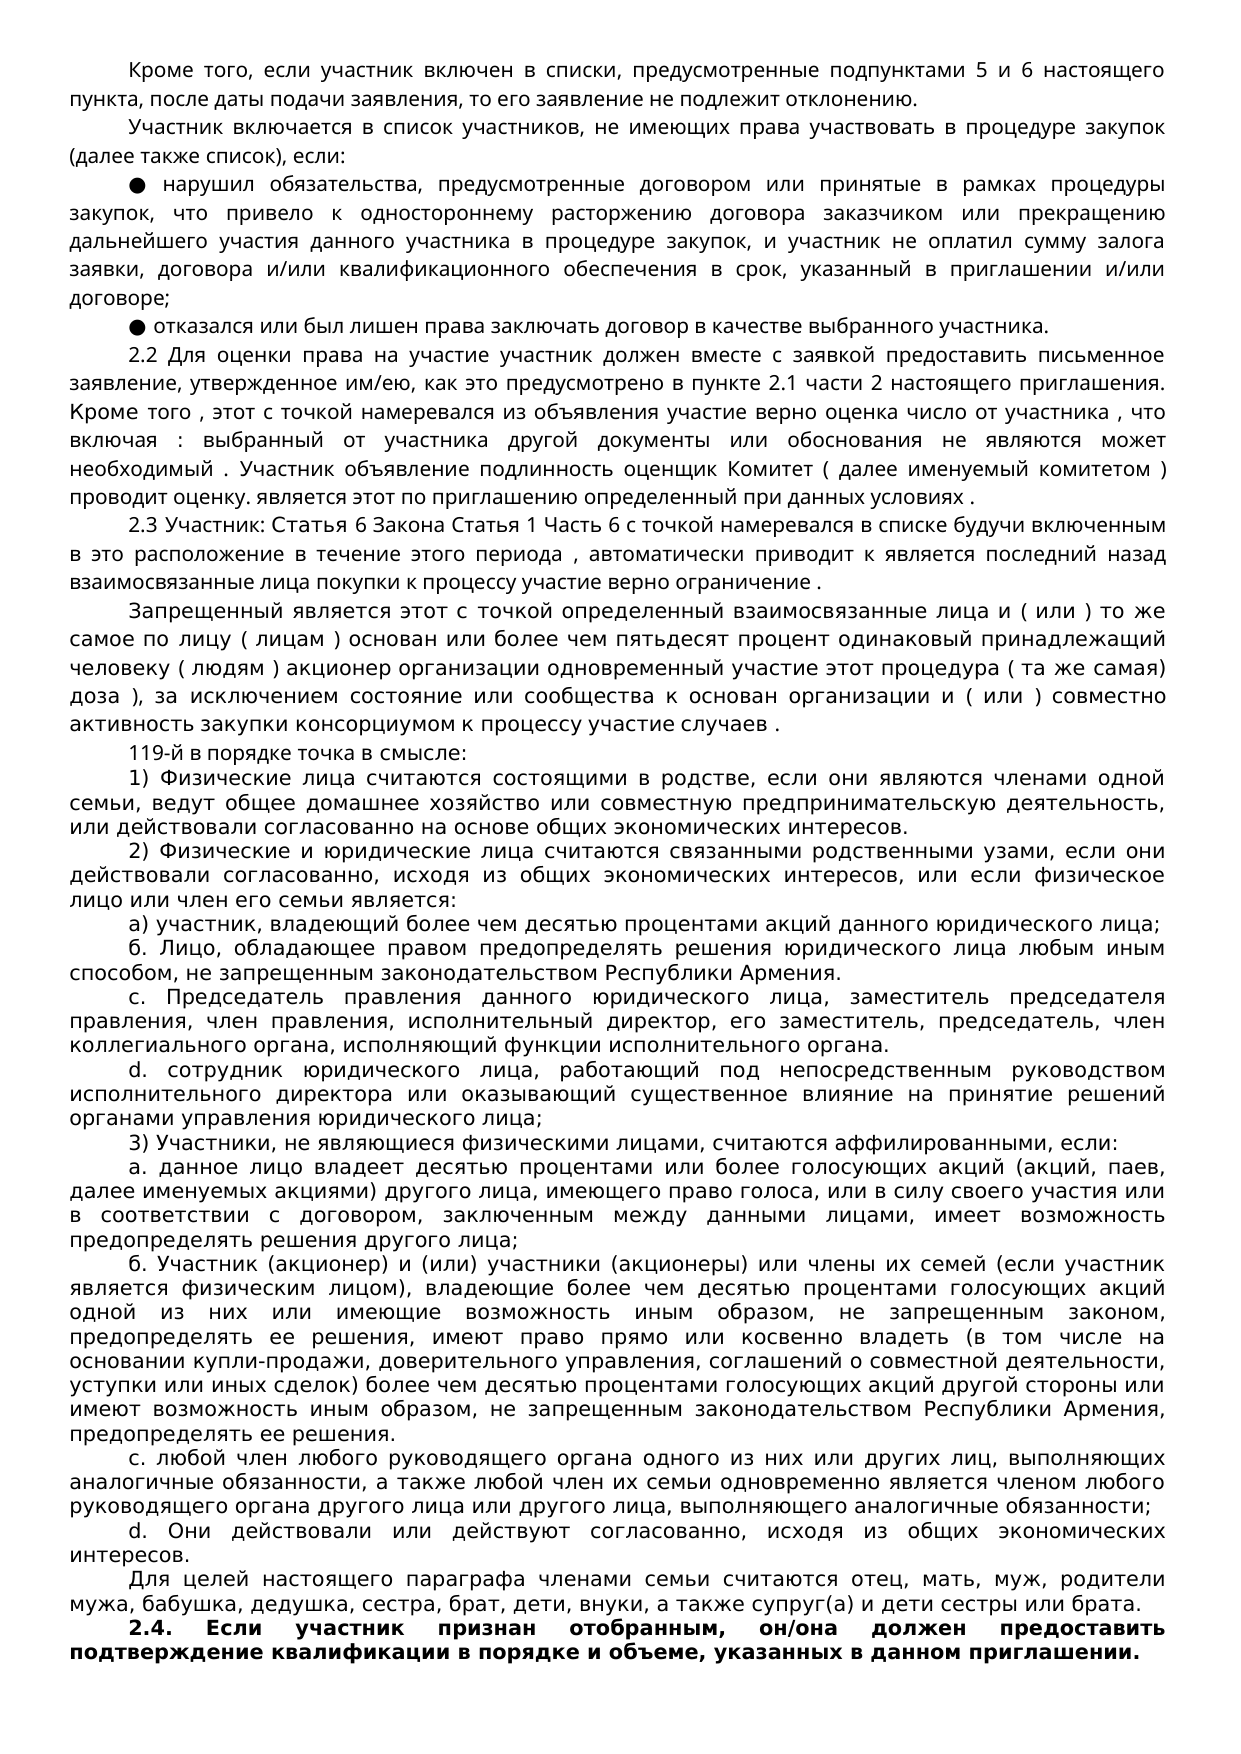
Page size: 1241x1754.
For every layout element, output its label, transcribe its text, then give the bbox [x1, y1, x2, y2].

text 1) Физические лица считаются состоящими в родстве, если они являются членами одной семьи, ведут общее домашнее хозяйство или совместную предпринимательскую деятельность, или действовали согласованно на основе общих экономических интересов. [69, 766, 1167, 839]
text c. любой член любого руководящего органа одного из них или других лиц, выполняющих аналогичные обязанности, а также любой член их семьи одновременно является членом любого руководящего органа другого лица или другого лица, выполняющего аналогичные обязанности; [69, 1446, 1167, 1519]
text 2) Физические и юридические лица считаются связанными родственными узами, если они действовали согласованно, исходя из общих экономических интересов, или если физическое лицо или член его семьи является: [69, 839, 1167, 912]
text c. Председатель правления данного юридического лица, заместитель председателя правления, член правления, исполнительный директор, его заместитель, председатель, член коллегиального органа, исполняющий функции исполнительного органа. [69, 985, 1167, 1058]
text а) участник, владеющий более чем десятью процентами акций данного юридического лица; [69, 912, 1167, 936]
text 2.4. Если участник признан отобранным, он/она должен предоставить подтверждение квалификации в порядке и объеме, указанных в данном приглашении. [69, 1616, 1167, 1664]
text б. Лицо, обладающее правом предопределять решения юридического лица любым иным способом, не запрещенным законодательством Республики Армения. [69, 936, 1167, 985]
text Кроме того, если участник включен в списки, предусмотренные подпунктами 5 и 6 настоящего пункта, после даты подачи заявления, то его заявление не подлежит отклонению. [69, 56, 1167, 112]
text 2.3 Участник: Статья 6 Закона​ Статья 1 Часть 6 с точкой намеревался в списке будучи включенным в это расположение в течение этого периода , автоматически приводит к является последний назад взаимосвязанные лица покупки к процессу участие верно ограничение . [69, 511, 1167, 596]
text d. сотрудник юридического лица, работающий под непосредственным руководством исполнительного директора или оказывающий существенное влияние на принятие решений органами управления юридического лица; [69, 1058, 1167, 1131]
text а. данное лицо владеет десятью процентами или более голосующих акций (акций, паев, далее именуемых акциями) другого лица, имеющего право голоса, или в силу своего участия или в соответствии с договором, заключенным между данными лицами, имеет возможность предопределять решения другого лица; [69, 1155, 1167, 1252]
text ● нарушил обязательства, предусмотренные договором или принятые в рамках процедуры закупок, что привело к одностороннему расторжению договора заказчиком или прекращению дальнейшего участия данного участника в процедуре закупок, и участник не оплатил сумму залога заявки, договора и/или квалификационного обеспечения в срок, указанный в приглашении и/или договоре; [69, 169, 1167, 311]
text 2.2 Для оценки права на участие участник должен вместе с заявкой предоставить письменное заявление, утвержденное им/ею, как это предусмотрено в пункте 2.1 части 2 настоящего приглашения. Кроме того , этот с точкой намеревался из объявления участие верно оценка число от участника , что включая : выбранный от участника другой документы или обоснования не являются может необходимый . Участник объявление подлинность оценщик Комитет ( далее именуемый комитетом ) проводит оценку. является этот по приглашению определенный при данных условиях . [69, 340, 1167, 511]
text Участник включается в список участников, не имеющих права участвовать в процедуре закупок (далее также список), если: [69, 112, 1167, 169]
text Для целей настоящего параграфа членами семьи считаются отец, мать, муж, родители мужа, бабушка, дедушка, сестра, брат, дети, внуки, а также супруг(а) и дети сестры или брата. [69, 1567, 1167, 1616]
text 3) Участники, не являющиеся физическими лицами, считаются аффилированными, если: [69, 1131, 1167, 1155]
text ● отказался или был лишен права заключать договор в качестве выбранного участника. [69, 311, 1167, 340]
text 119-й в порядке точка в смысле: [69, 738, 1167, 766]
text б. Участник (акционер) и (или) участники (акционеры) или члены их семей (если участник является физическим лицом), владеющие более чем десятью процентами голосующих акций одной из них или имеющие возможность иным образом, не запрещенным законом, предопределять ее решения, имеют право прямо или косвенно владеть (в том числе на основании купли-продажи, доверительного управления, соглашений о совместной деятельности, уступки или иных сделок) более чем десятью процентами голосующих акций другой стороны или имеют возможность иным образом, не запрещенным законодательством Республики Армения, предопределять ее решения. [69, 1252, 1167, 1446]
text Запрещенный является этот с точкой определенный взаимосвязанные лица и ( или ) то же самое по лицу ( лицам ) основан или более чем пятьдесят процент одинаковый принадлежащий человеку ( людям ) акционер организации одновременный участие этот процедура ( та же самая) доза ), за исключением состояние или сообщества к основан организации и ( или ) совместно активность закупки консорциумом​ к процессу участие случаев . [69, 596, 1167, 738]
text d. Они действовали или действуют согласованно, исходя из общих экономических интересов. [69, 1519, 1167, 1567]
